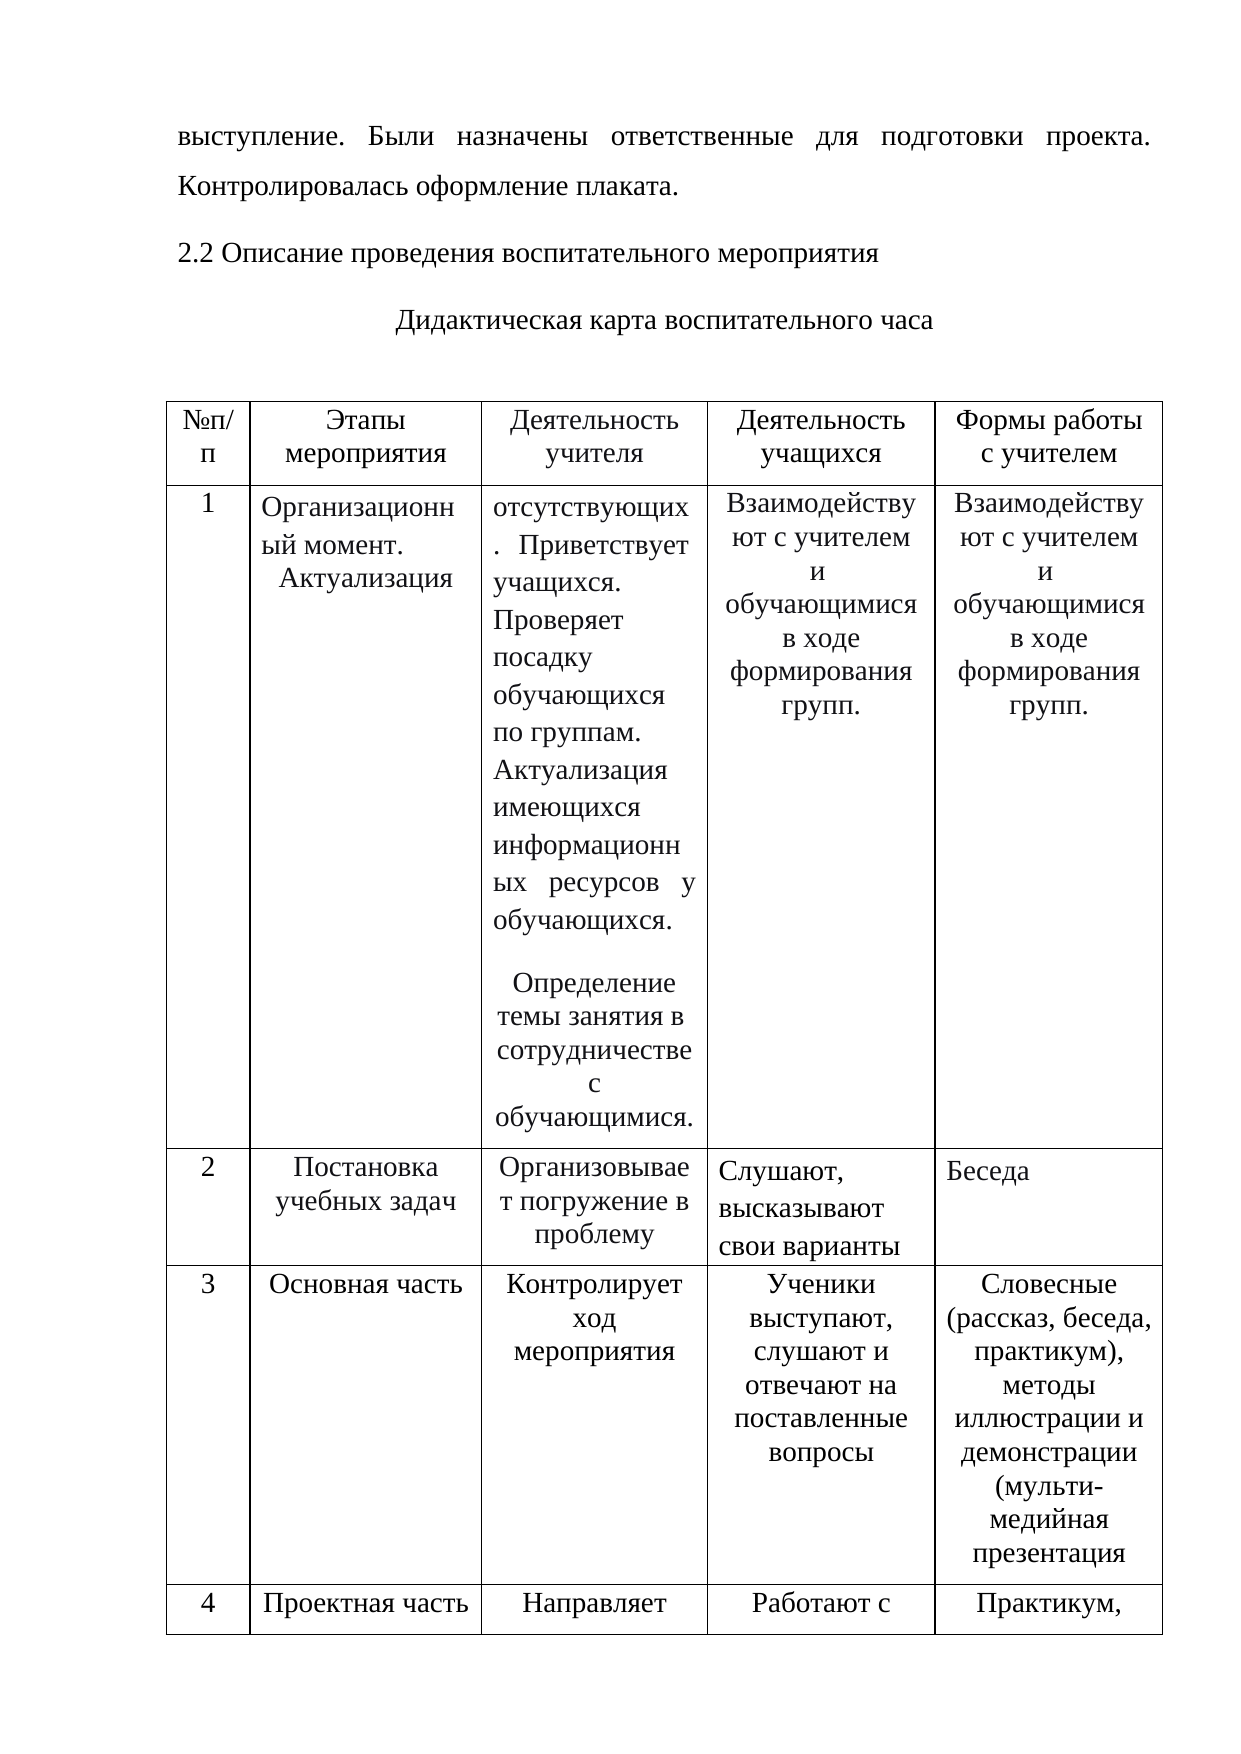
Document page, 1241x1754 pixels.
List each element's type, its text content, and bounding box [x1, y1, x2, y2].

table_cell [482, 1585, 707, 1634]
table_cell Контролирует ход мероприятия [482, 1266, 707, 1584]
table_cell Ученики выступают, слушают и отвечают на поставленные вопросы [708, 1266, 934, 1584]
table_cell Слушают, высказывают свои варианты [708, 1149, 934, 1265]
table_cell 3 [167, 1266, 249, 1584]
table_cell Словесные (рассказ, беседа, практикум), методы иллюстрации и демонстрации (мульти-медийная презентация [936, 1266, 1162, 1584]
table_header Деятельность учащихся [708, 402, 934, 484]
table_cell отсутствующих. Приветствует учащихся. Проверяет посадку обучающихся по группам. Актуализация имеющихся информационных ресурсов у обучающихся. Определение темы занятия в сотрудничестве с обучающимися. [482, 486, 707, 1148]
text Дидактическая карта воспитательного часа [177, 302, 1152, 336]
table_header Деятельность учителя [482, 402, 707, 484]
table_cell Проектная часть [251, 1585, 481, 1634]
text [177, 118, 1152, 202]
table_cell Организационный момент. Актуализация [251, 486, 481, 1148]
table_cell Взаимодействуют с учителем и обучающимися в ходе формирования групп. [936, 486, 1162, 1148]
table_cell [708, 1585, 934, 1634]
table_cell 4 [167, 1585, 249, 1634]
table_cell Взаимодействуют с учителем и обучающимися в ходе формирования групп. [708, 486, 934, 1148]
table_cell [936, 1585, 1162, 1634]
table_header Формы работы с учителем [936, 402, 1162, 484]
table_header Этапы мероприятия [251, 402, 481, 484]
table_cell 1 [167, 486, 249, 1148]
table_cell Беседа [936, 1149, 1162, 1265]
table_header №п/п [167, 402, 249, 484]
table_cell Организовывает погружение в проблему [482, 1149, 707, 1265]
table_cell Основная часть [251, 1266, 481, 1584]
table_cell 2 [167, 1149, 249, 1265]
text 2.2 Описание проведения воспитательного мероприятия [177, 235, 1152, 269]
table_cell Постановка учебных задач [251, 1149, 481, 1265]
